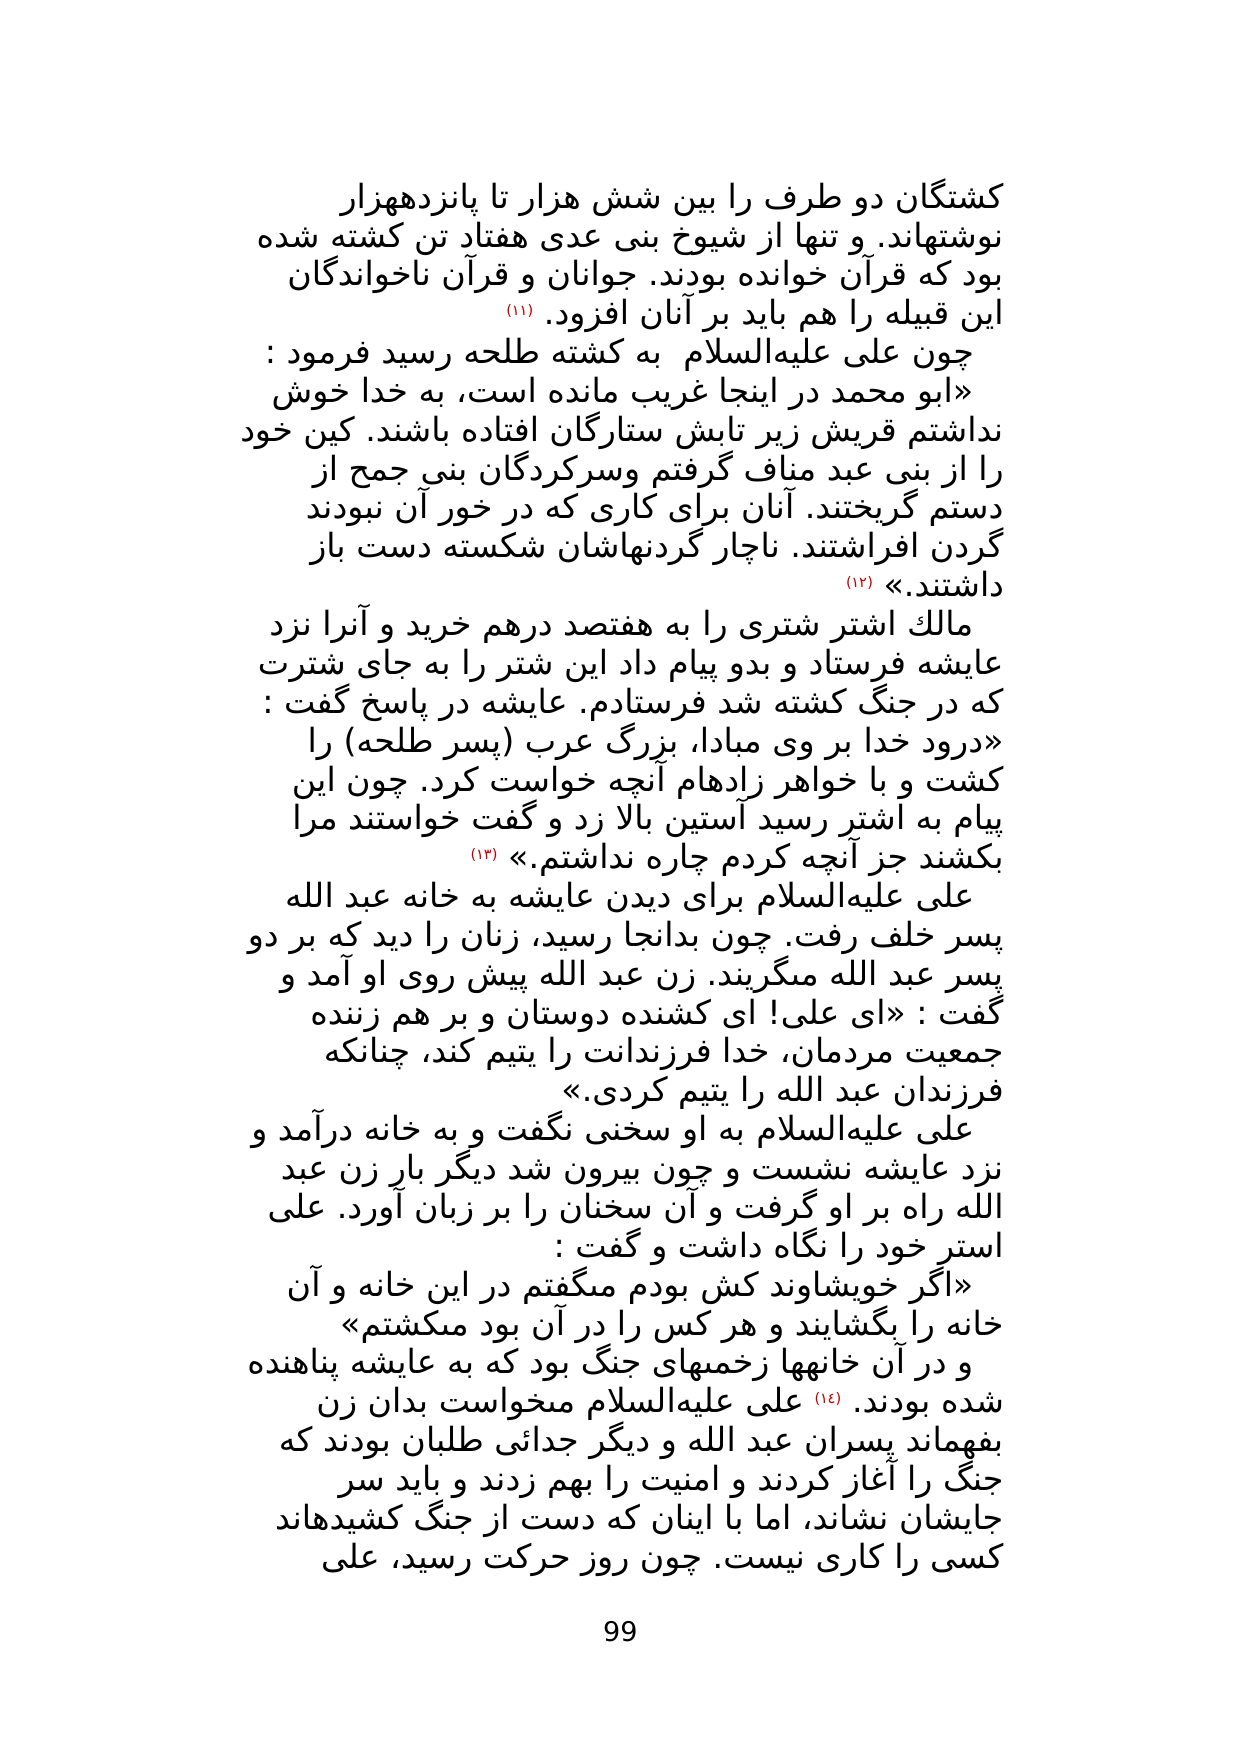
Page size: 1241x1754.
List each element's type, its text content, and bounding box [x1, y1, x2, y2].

text «ابو محمد در اين‏جا غريب مانده است، به خدا خوش نداشتم قريش زير تابش ستارگان افتاده باشند. كين خود را از بنى عبد مناف گرفتم وسركردگان بنى جمح از دستم گريختند. آنان براى كارى كه در خور آن نبودند گردن افراشتند. ناچار گردنهاشان شكسته دست باز داشتند.» (١٢) [236, 371, 1004, 604]
text على عليه‌السلام به او سخنى نگفت و به خانه درآمد و نزد عايشه نشست و چون بيرون شد ديگر بار زن عبد الله راه بر او گرفت و آن سخنان را بر زبان آورد. على استر خود را نگاه داشت و گفت : [236, 1110, 1004, 1265]
text على عليه‌السلام براى ديدن عايشه به خانه عبد الله پسر خلف رفت. چون بدانجا رسيد، زنان را ديد كه بر دو پسر عبد الله مى‏گريند. زن عبد الله پيش روى او آمد و گفت : «اى على! اى كشنده دوستان و بر هم زننده جمعيت مردمان، خدا فرزندانت را يتيم كند، چنانكه فرزندان عبد الله را يتيم كردى.» [236, 877, 1004, 1110]
text چون على عليه‌السلام به كشته طلحه رسيد فرمود : [236, 333, 1004, 371]
text مالك اشتر شترى را به هفتصد درهم خريد و آنرا نزد عايشه فرستاد و بدو پيام داد اين شتر را به جاى شترت كه در جنگ كشته شد فرستادم. عايشه در پاسخ گفت : «درود خدا بر وى مبادا، بزرگ عرب (پسر طلحه) را كشت و با خواهر زاده‏ام آنچه خواست كرد. چون اين پيام به اشتر رسيد آستين بالا زد و گفت خواستند مرا بكشند جز آنچه كردم چاره نداشتم.» (١٣) [236, 604, 1004, 877]
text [236, 177, 1004, 333]
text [236, 1343, 1004, 1576]
text «اگر خويشاوند كش بودم مى‏گفتم در اين خانه و آن خانه را بگشايند و هر كس را در آن بود مى‏كشتم» [236, 1265, 1004, 1343]
